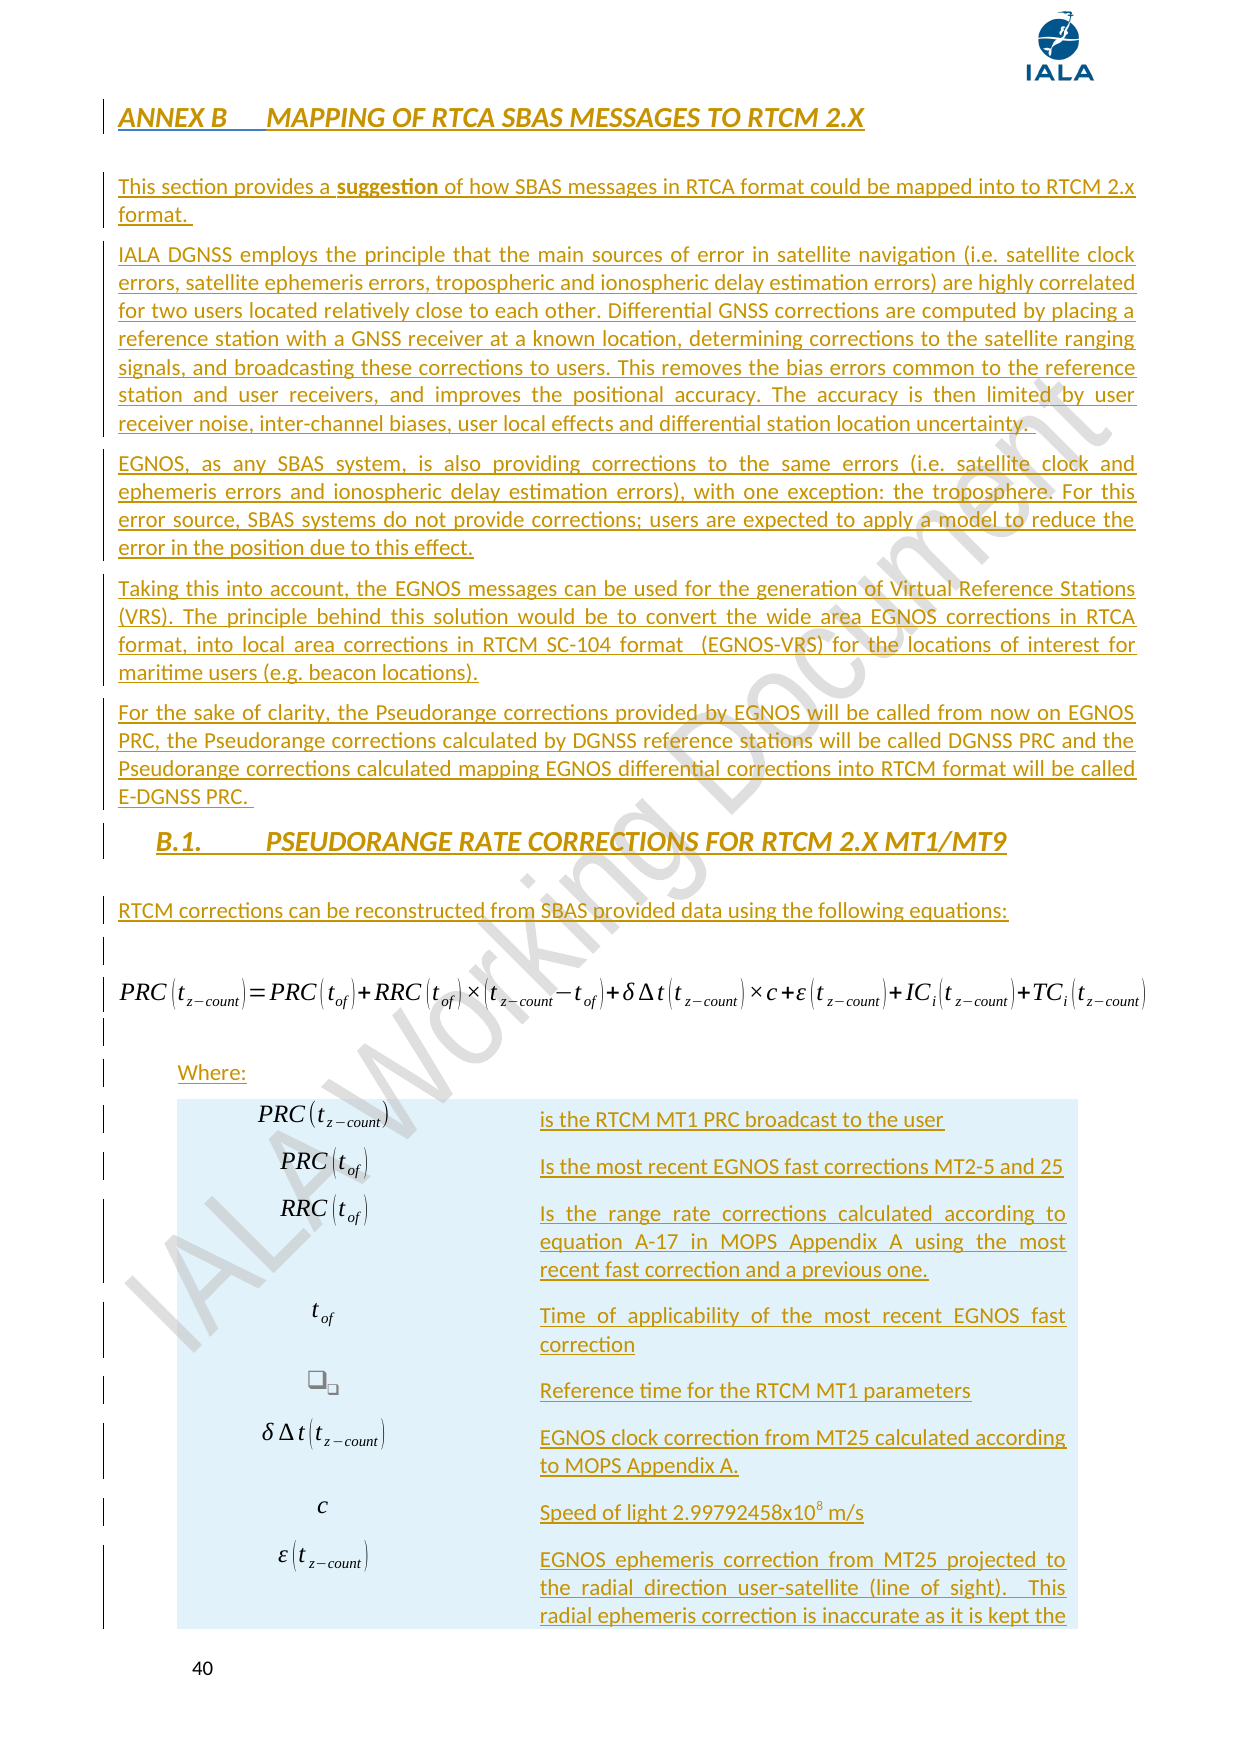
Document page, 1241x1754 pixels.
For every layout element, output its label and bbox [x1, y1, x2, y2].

picture [1011, 3, 1106, 96]
